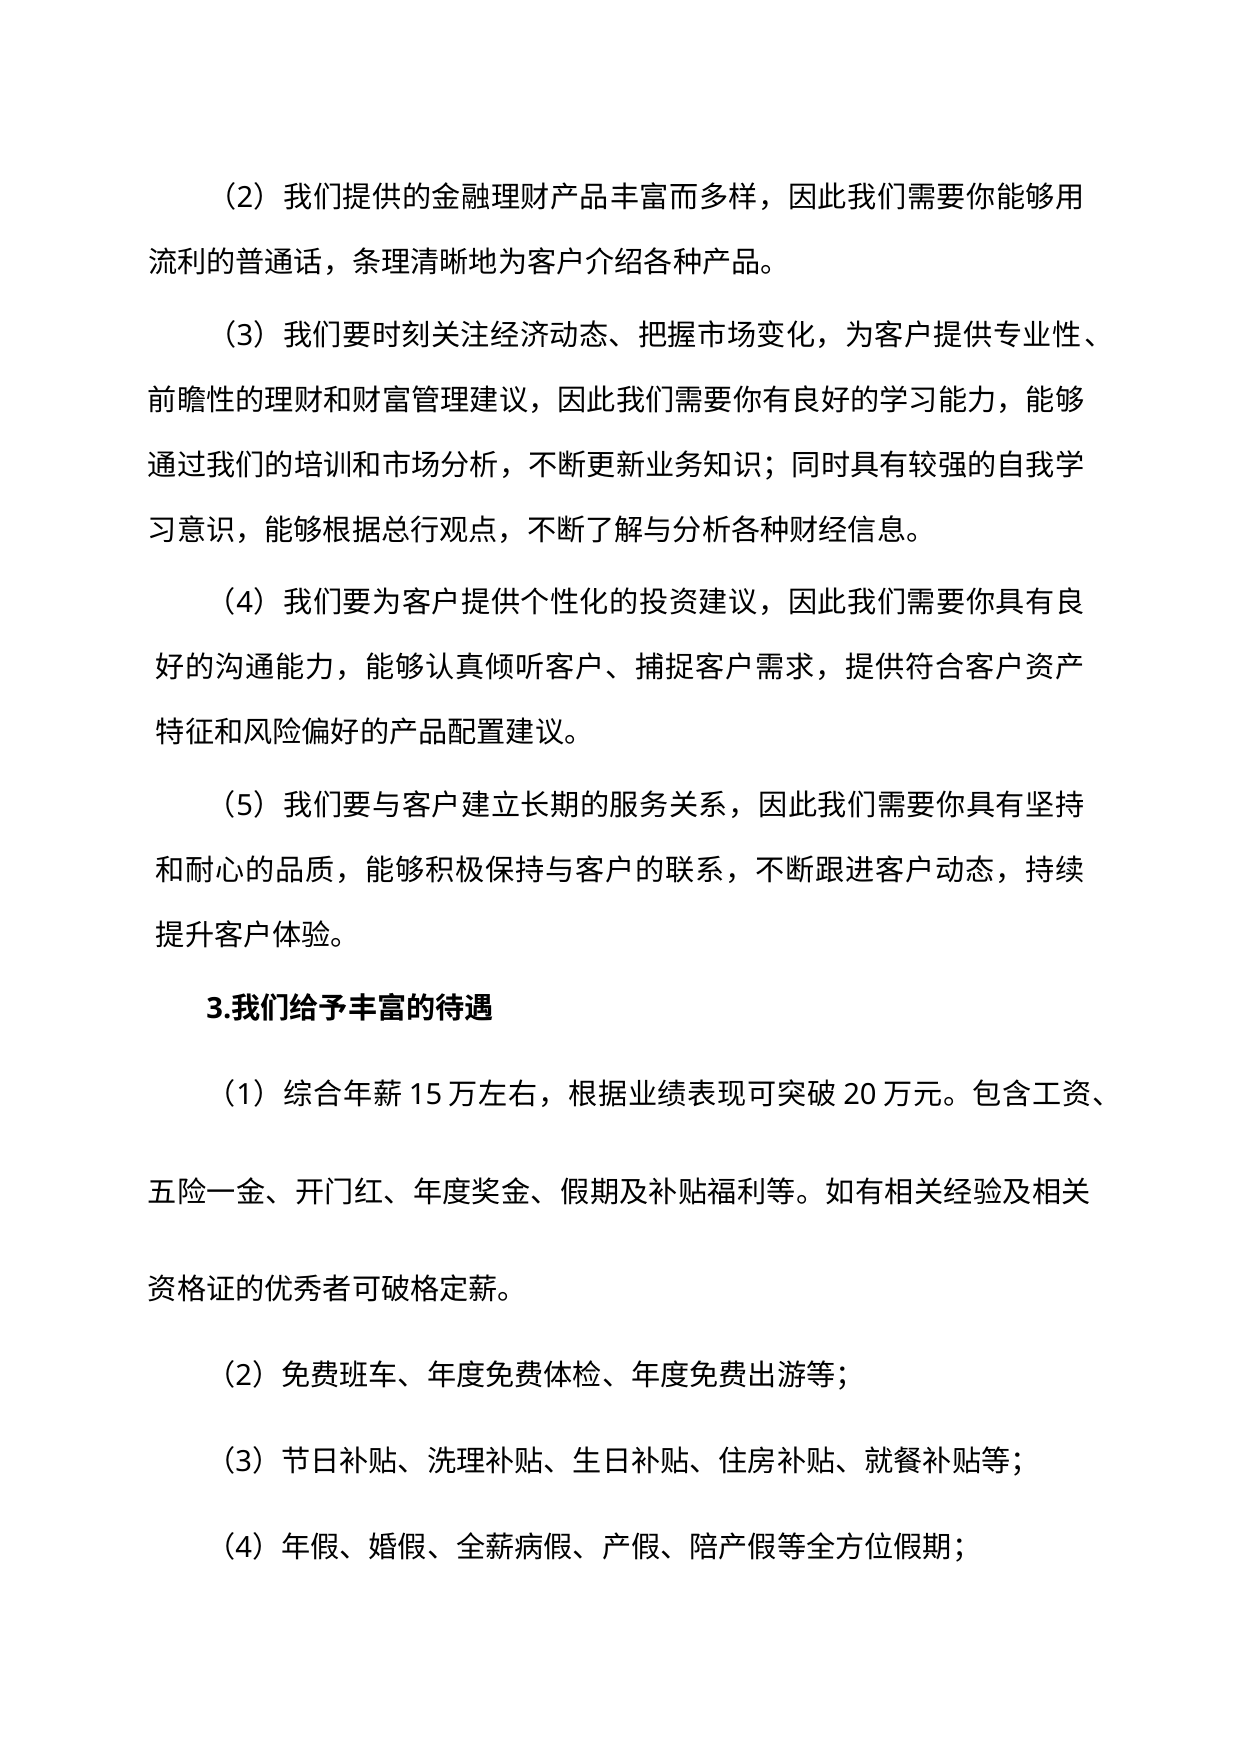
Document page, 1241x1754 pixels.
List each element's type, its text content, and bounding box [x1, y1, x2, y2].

text （4）年假、婚假、全薪病假、产假、陪产假等全方位假期； [148, 1513, 1092, 1578]
text （2）我们提供的金融理财产品丰富而多样，因此我们需要你能够用流利的普通话，条理清晰地为客户介绍各种产品。 [148, 162, 1085, 292]
text 3.我们给予丰富的待遇 [148, 973, 1092, 1038]
text （1）综合年薪15万左右，根据业绩表现可突破20万元。包含工资、五险一金、开门红、年度奖金、假期及补贴福利等。如有相关经验及相关资格证的优秀者可破格定薪。 [148, 1059, 1092, 1319]
text （5）我们要与客户建立长期的服务关系，因此我们需要你具有坚持和耐心的品质，能够积极保持与客户的联系，不断跟进客户动态，持续提升客户体验。 [156, 770, 1085, 965]
text （3）节日补贴、洗理补贴、生日补贴、住房补贴、就餐补贴等； [148, 1427, 1092, 1492]
text （4）我们要为客户提供个性化的投资建议，因此我们需要你具有良好的沟通能力，能够认真倾听客户、捕捉客户需求，提供符合客户资产特征和风险偏好的产品配置建议。 [156, 568, 1085, 763]
text （2）免费班车、年度免费体检、年度免费出游等； [148, 1341, 1092, 1406]
text （3）我们要时刻关注经济动态、把握市场变化，为客户提供专业性、前瞻性的理财和财富管理建议，因此我们需要你有良好的学习能力，能够通过我们的培训和市场分析，不断更新业务知识；同时具有较强的自我学习意识，能够根据总行观点，不断了解与分析各种财经信息。 [148, 300, 1085, 560]
